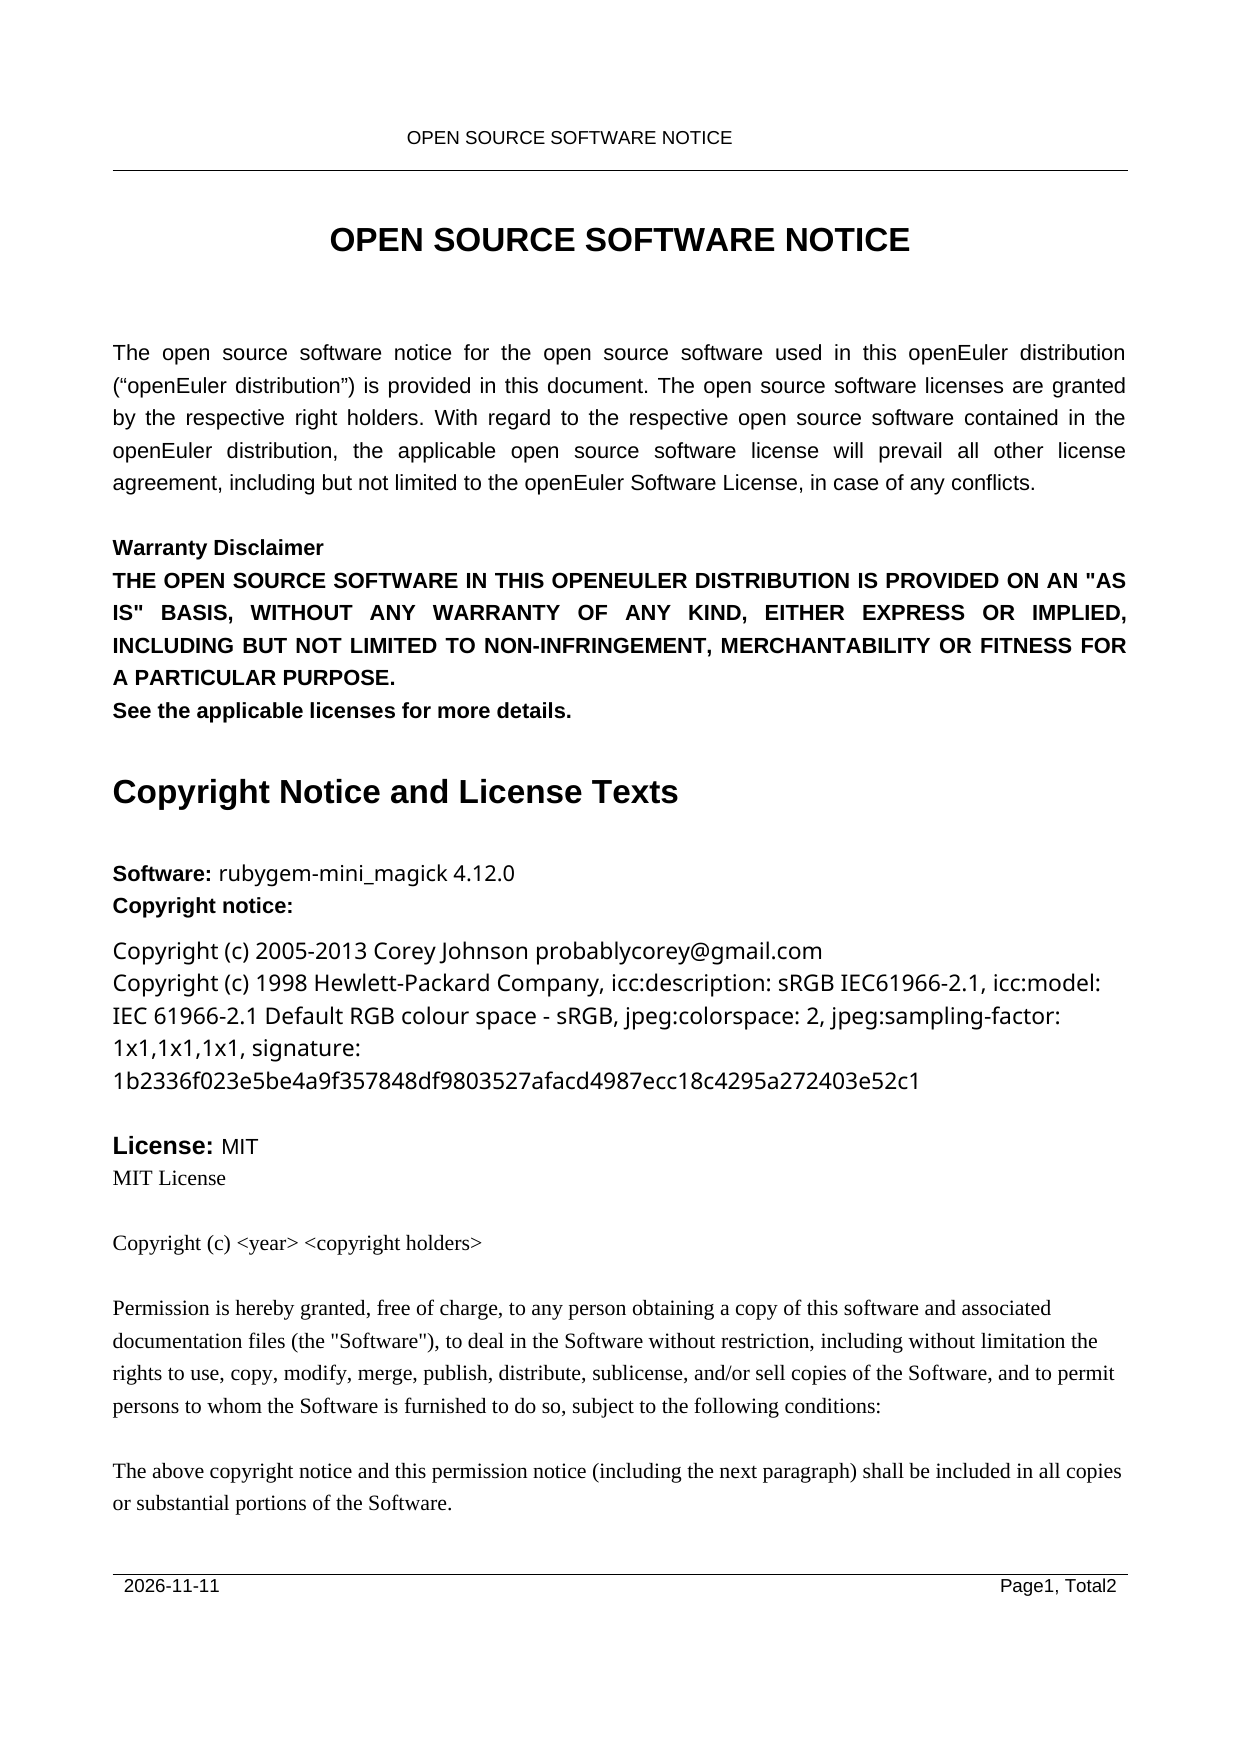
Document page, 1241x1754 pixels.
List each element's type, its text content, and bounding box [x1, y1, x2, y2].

title Software: rubygem-mini_magick 4.12.0 [112, 856, 1128, 889]
text License: MIT [112, 1129, 1128, 1161]
text THE OPEN SOURCE SOFTWARE IN THIS OPENEULER DISTRIBUTION IS PROVIDED ON AN "AS IS" BASIS, WITHOUT ANY WARRANTY OF ANY KIND, EITHER EXPRESS OR IMPLIED, INCLUDING BUT NOT LIMITED TO NON-INFRINGEMENT, MERCHANTABILITY OR FITNESS FOR A PARTICULAR PURPOSE. See the applicable licenses for more details. [112, 564, 1128, 726]
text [112, 1161, 1128, 1519]
text Copyright notice: [112, 889, 1128, 921]
text Copyright Notice and License Texts [112, 759, 1128, 824]
text OPEN SOURCE SOFTWARE NOTICE [112, 206, 1128, 271]
text Copyright (c) 2005-2013 Corey Johnson probablycorey@gmail.com Copyright (c) 1998 Hewlett-Packard Company, icc:description: sRGB IEC61966-2.1, icc:model: IEC 61966-2.1 Default RGB colour space - sRGB, jpeg:colorspace: 2, jpeg:sampling-factor: 1x1,1x1,1x1, signature: 1b2336f023e5be4a9f357848df9803527afacd4987ecc18c4295a272403e52c1 [112, 934, 1128, 1129]
text The open source software notice for the open source software used in this openEuler distribution (“openEuler distribution”) is provided in this document. The open source software licenses are granted by the respective right holders. With regard to the respective open source software contained in the openEuler distribution, the applicable open source software license will prevail all other license agreement, including but not limited to the openEuler Software License, in case of any conflicts. [112, 336, 1128, 499]
text Warranty Disclaimer [112, 531, 1128, 564]
